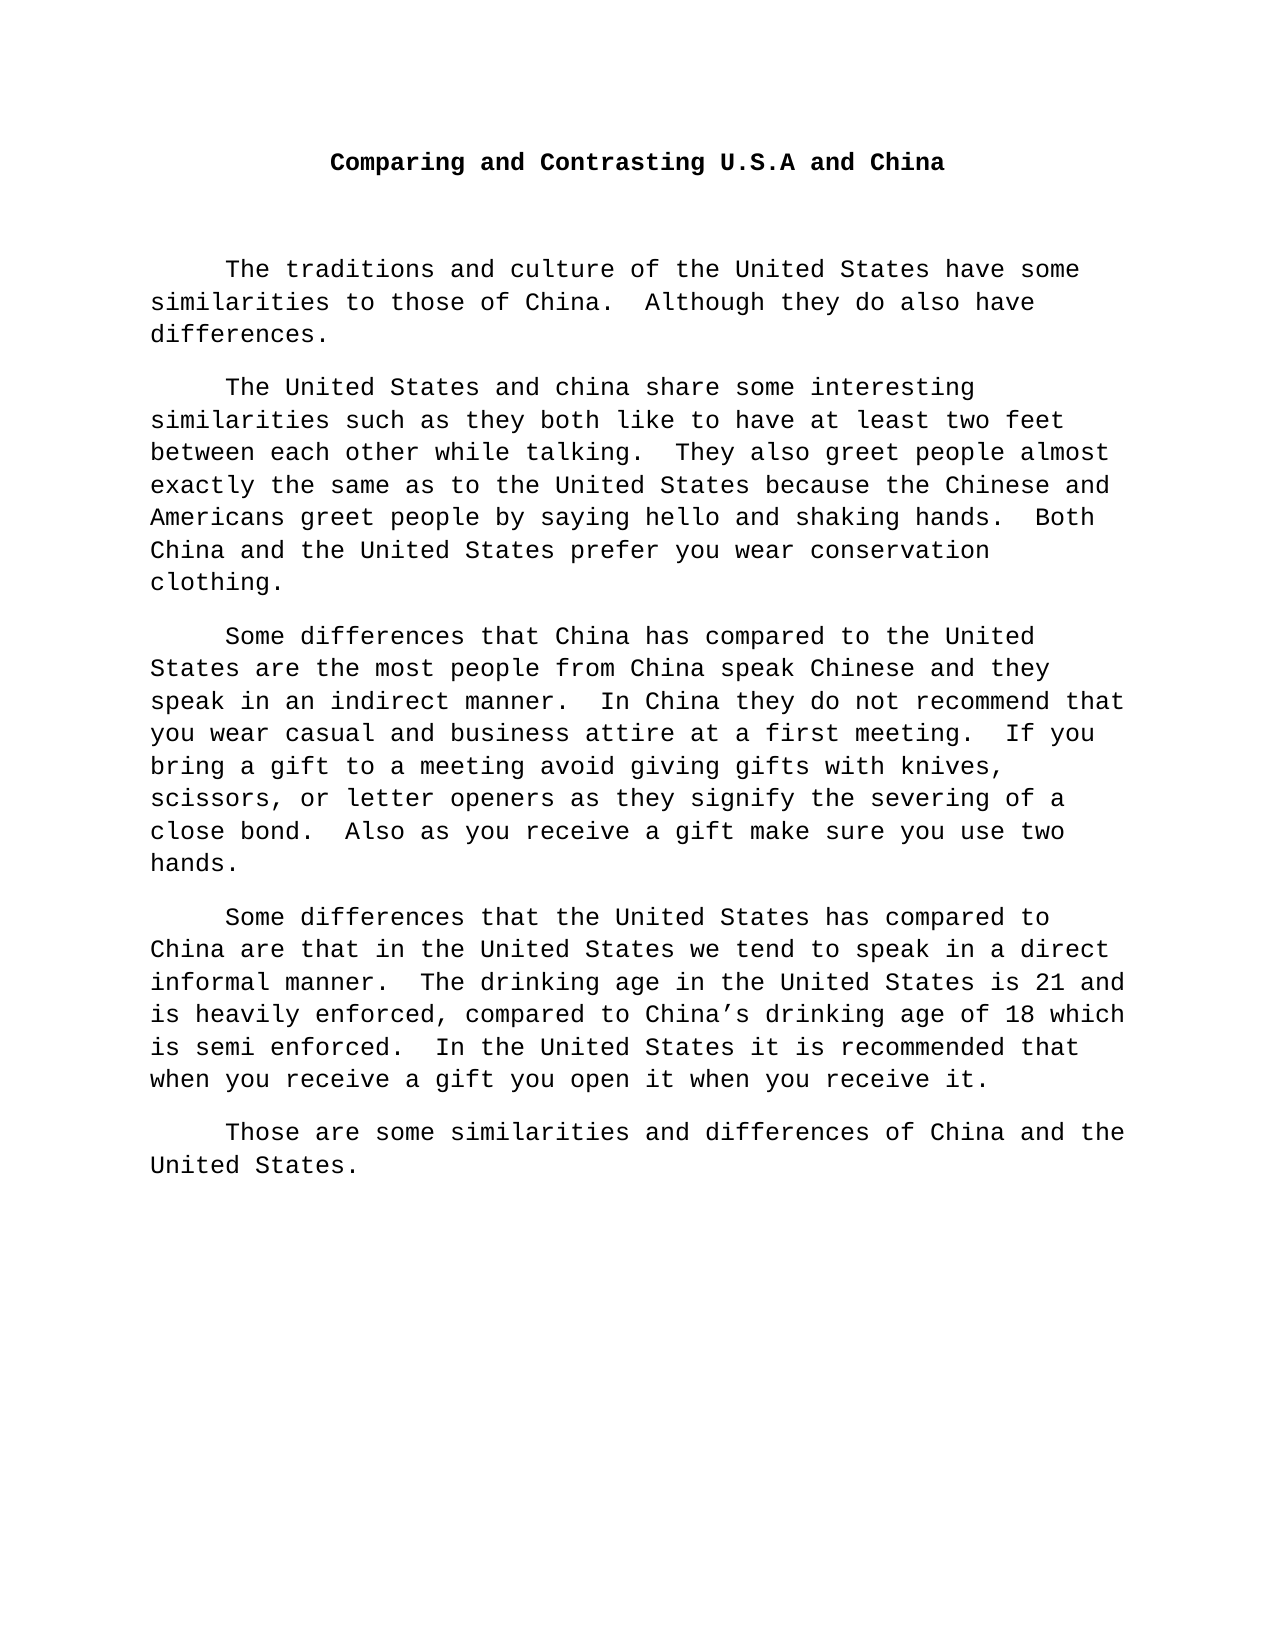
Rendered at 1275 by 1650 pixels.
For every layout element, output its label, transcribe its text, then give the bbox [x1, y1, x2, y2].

text Comparing and Contrasting U.S.A and China [150, 150, 1125, 178]
text The United States and china share some interesting similarities such as they both like to have at least two feet between each other while talking. They also greet people almost exactly the same as to the United States because the Chinese and Americans greet people by saying hello and shaking hands. Both China and the United States prefer you wear conservation clothing. [150, 375, 1125, 598]
text Some differences that the United States has compared to China are that in the United States we tend to speak in a direct informal manner. The drinking age in the United States is 21 and is heavily enforced, compared to China’s drinking age of 18 which is semi enforced. In the United States it is recommended that when you receive a gift you open it when you receive it. [150, 904, 1125, 1095]
text Some differences that China has compared to the United States are the most people from China speak Chinese and they speak in an indirect manner. In China they do not recommend that you wear casual and business attire at a first meeting. If you bring a gift to a meeting avoid giving gifts with knives, scissors, or letter openers as they signify the severing of a close bond. Also as you receive a gift make sure you use two hands. [150, 623, 1125, 879]
text The traditions and culture of the United States have some similarities to those of China. Although they do also have differences. [150, 257, 1125, 350]
text Those are some similarities and differences of China and the United States. [150, 1120, 1125, 1181]
